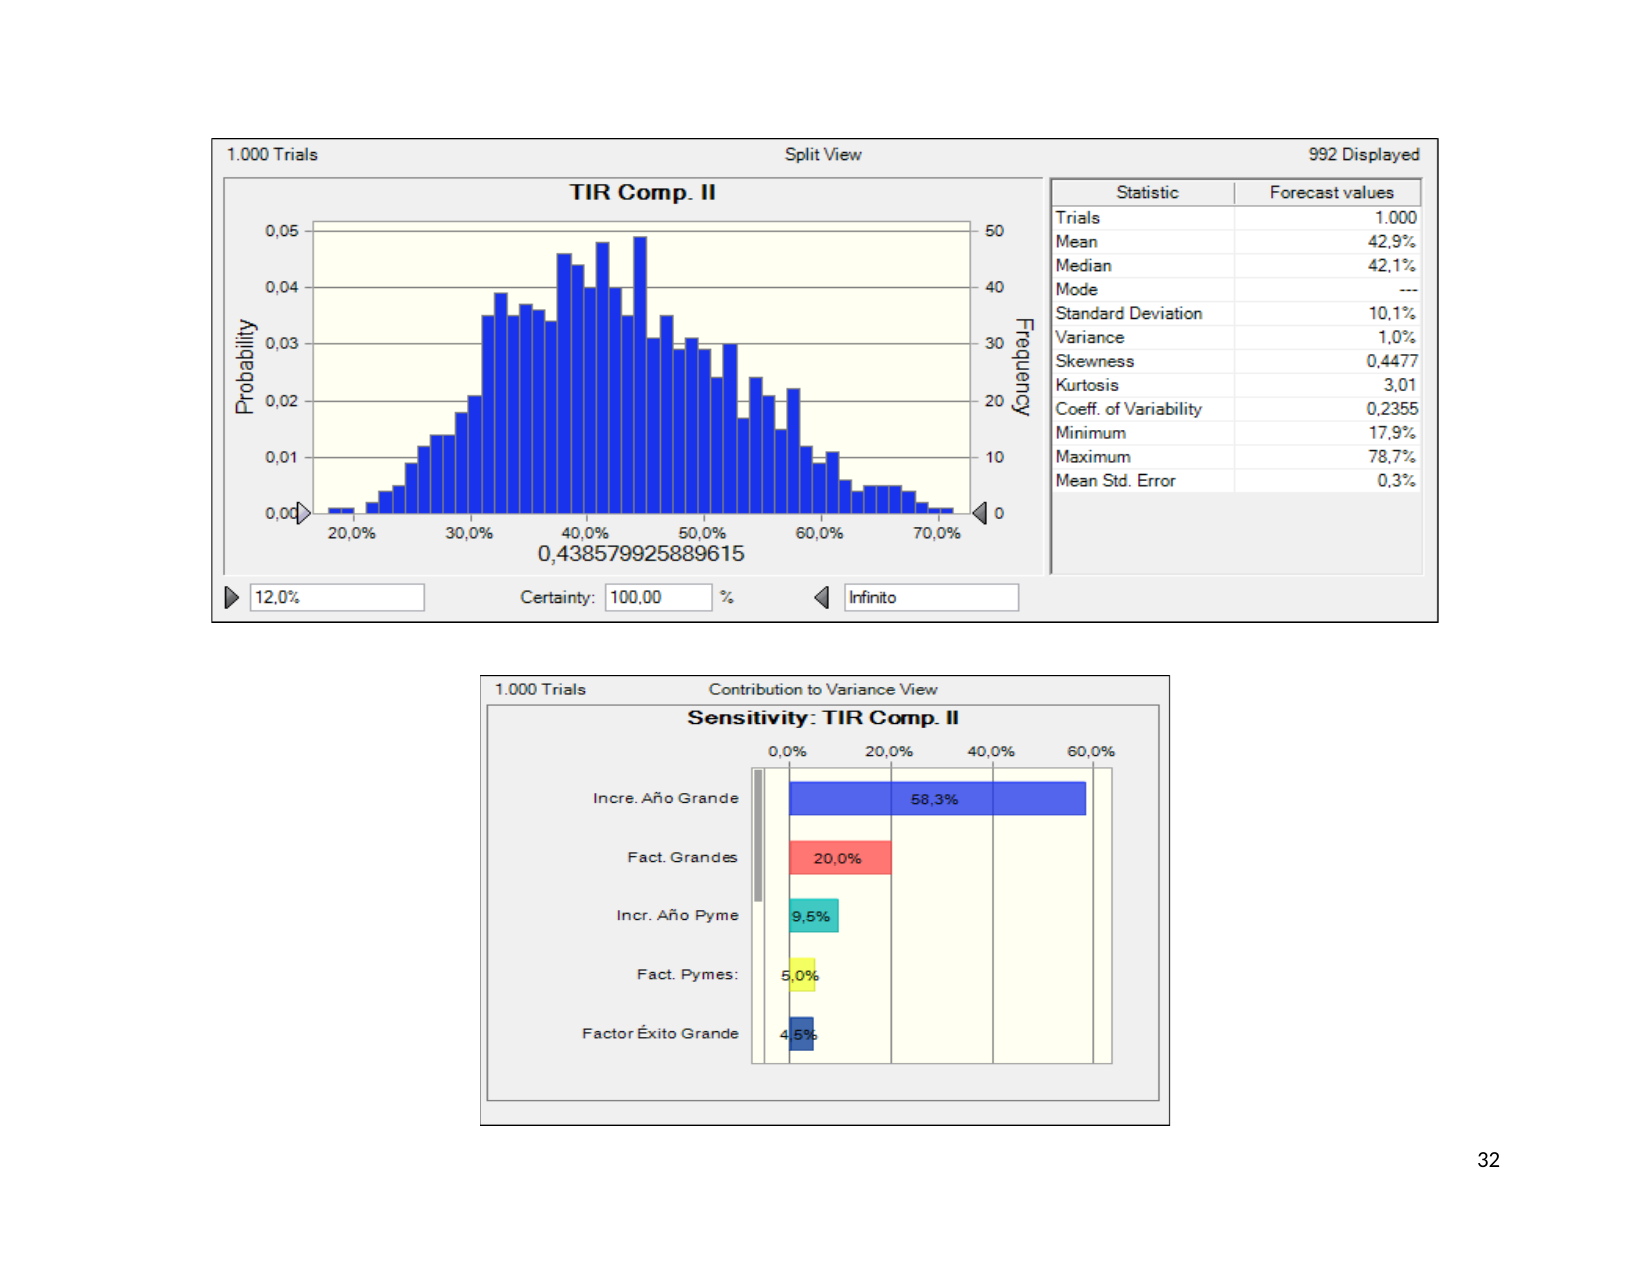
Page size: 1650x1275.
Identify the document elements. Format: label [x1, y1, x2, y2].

picture [211, 138, 1439, 623]
picture [480, 675, 1171, 1126]
